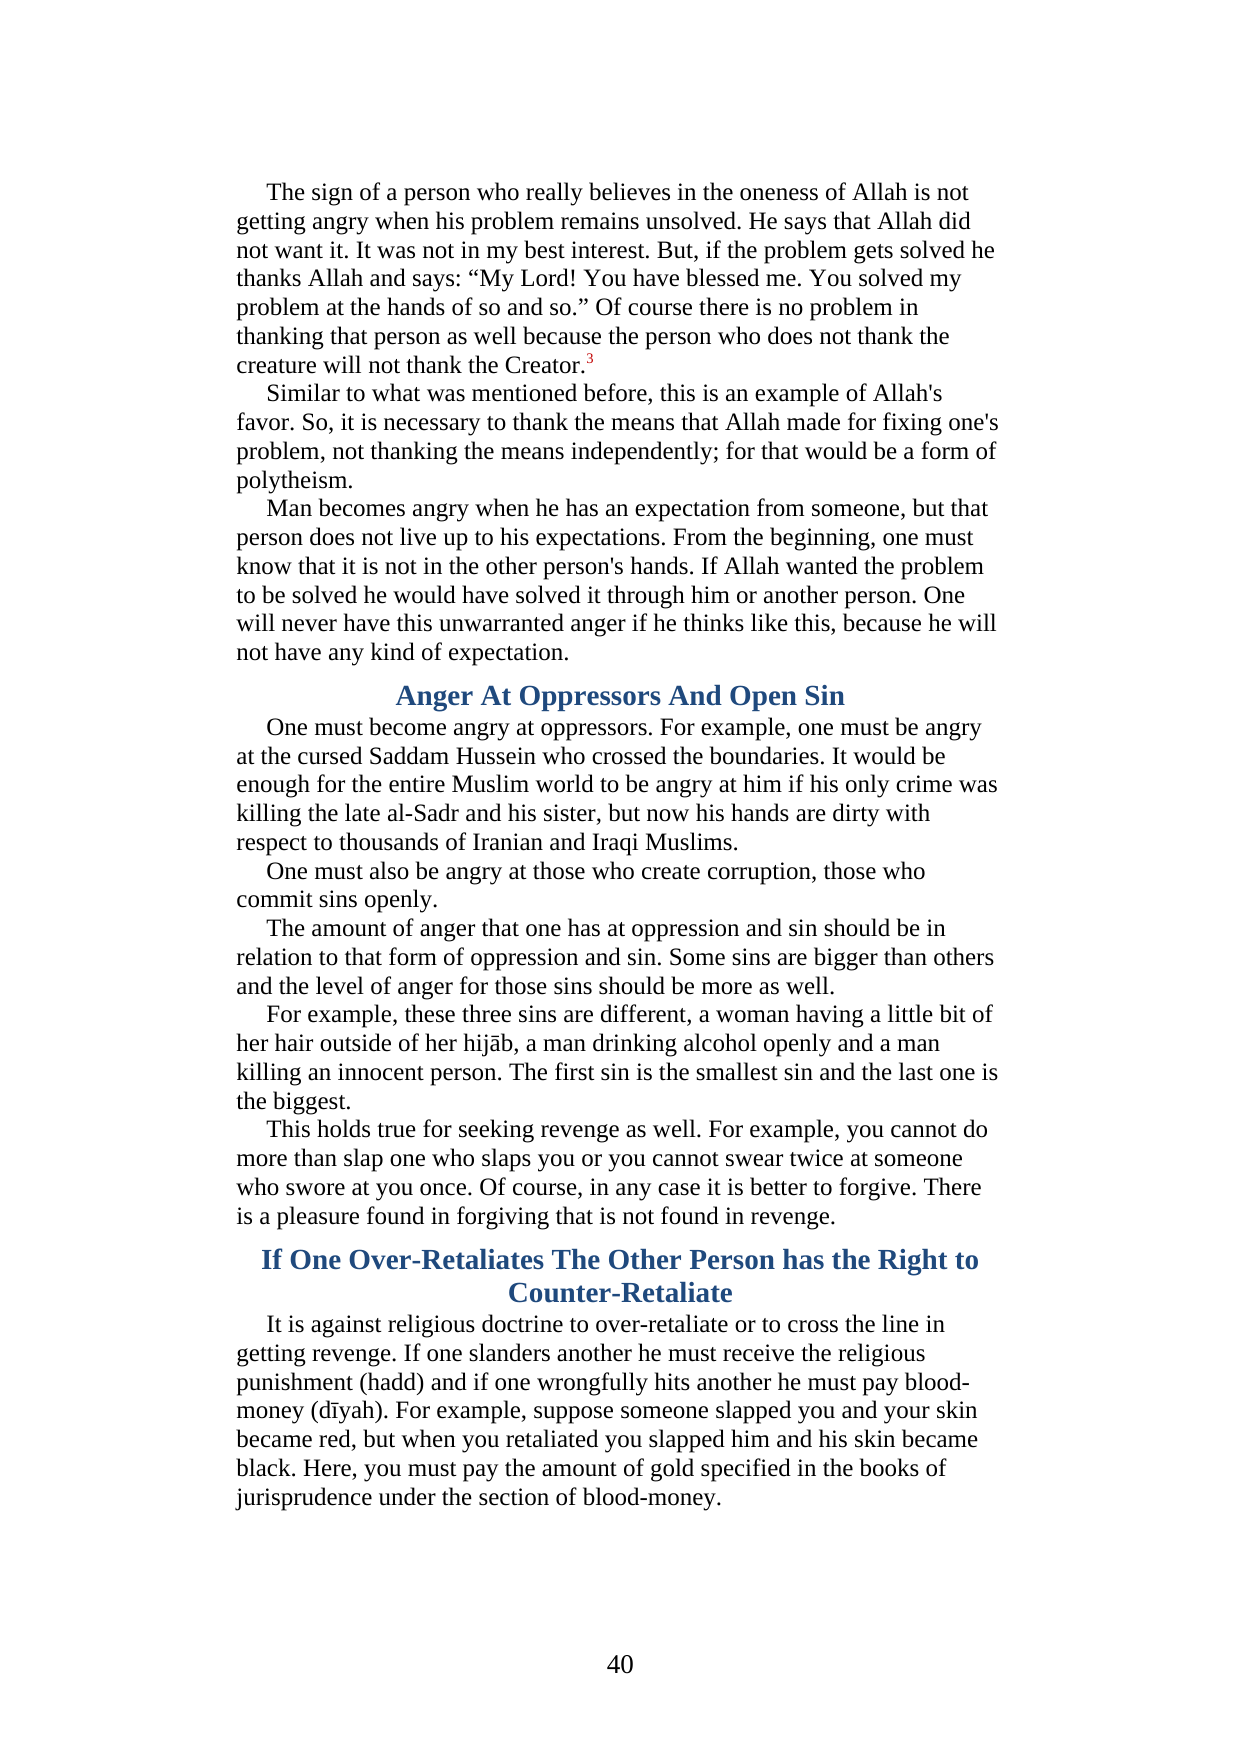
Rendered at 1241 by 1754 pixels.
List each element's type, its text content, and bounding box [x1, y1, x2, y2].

text One must become angry at oppressors. For example, one must be angry at the cursed Saddam Hussein who crossed the boundaries. It would be enough for the entire Muslim world to be angry at him if his only crime was killing the late al-Sadr and his sister, but now his hands are dirty with respect to thousands of Iranian and Iraqi Muslims. [236, 712, 1004, 856]
subtitle If One Over-Retaliates The Other Person has the Right to Counter-Retaliate [236, 1242, 1004, 1309]
text This holds true for seeking revenge as well. For example, you cannot do more than slap one who slaps you or you cannot swear twice at someone who swore at you once. Of course, in any case it is better to forgive. There is a pleasure found in forgiving that is not found in revenge. [236, 1114, 1004, 1229]
subtitle Anger At Oppressors And Open Sin [236, 678, 1004, 712]
text One must also be angry at those who create corruption, those who commit sins openly. [236, 856, 1004, 913]
text For example, these three sins are different, a woman having a little bit of her hair outside of her hijāb, a man drinking alcohol openly and a man killing an innocent person. The first sin is the smallest sin and the last one is the biggest. [236, 999, 1004, 1114]
text It is against religious doctrine to over-retaliate or to cross the line in getting revenge. If one slanders another he must receive the religious punishment (hadd) and if one wrongfully hits another he must pay blood-money (dīyah). For example, suppose someone slapped you and your skin became red, but when you retaliated you slapped him and his skin became black. Here, you must pay the amount of gold specified in the books of jurisprudence under the section of blood-money. [236, 1309, 1004, 1510]
text Man becomes angry when he has an expectation from someone, but that person does not live up to his expectations. From the beginning, one must know that it is not in the other person's hands. If Allah wanted the problem to be solved he would have solved it through him or another person. One will never have this unwarranted anger if he thinks like this, because he will not have any kind of expectation. [236, 493, 1004, 666]
text The sign of a person who really believes in the oneness of Allah is not getting angry when his problem remains unsolved. He says that Allah did not want it. It was not in my best interest. But, if the problem gets solved he thanks Allah and says: “My Lord! You have blessed me. You solved my problem at the hands of so and so.” Of course there is no problem in thanking that person as well because the person who does not thank the creature will not thank the Creator.3 [236, 177, 1004, 378]
text Similar to what was mentioned before, this is an example of Allah's favor. So, it is necessary to thank the means that Allah made for fixing one's problem, not thanking the means independently; for that would be a form of polytheism. [236, 378, 1004, 493]
text The amount of anger that one has at oppression and sin should be in relation to that form of oppression and sin. Some sins are bigger than others and the level of anger for those sins should be more as well. [236, 913, 1004, 999]
